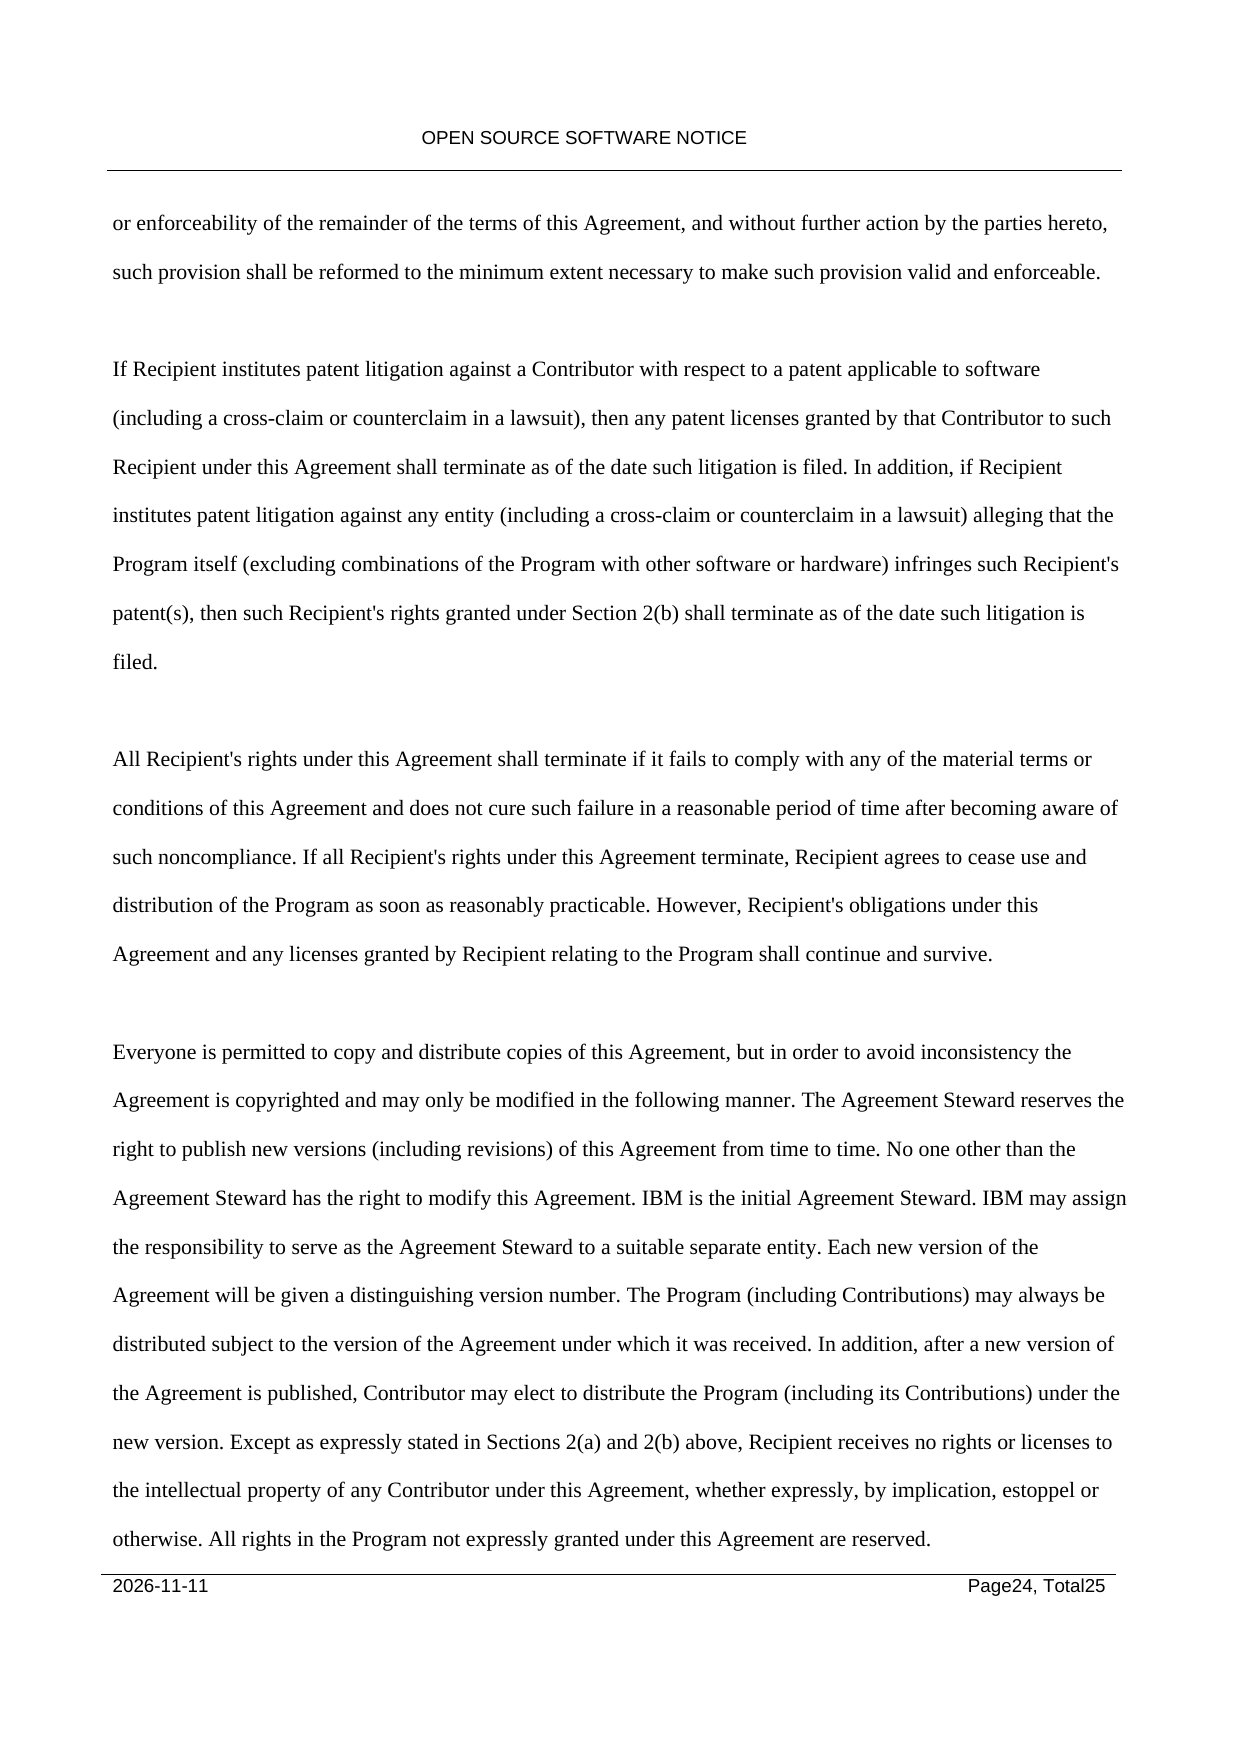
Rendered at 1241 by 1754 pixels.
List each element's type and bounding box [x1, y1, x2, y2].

text [112, 206, 1128, 1555]
